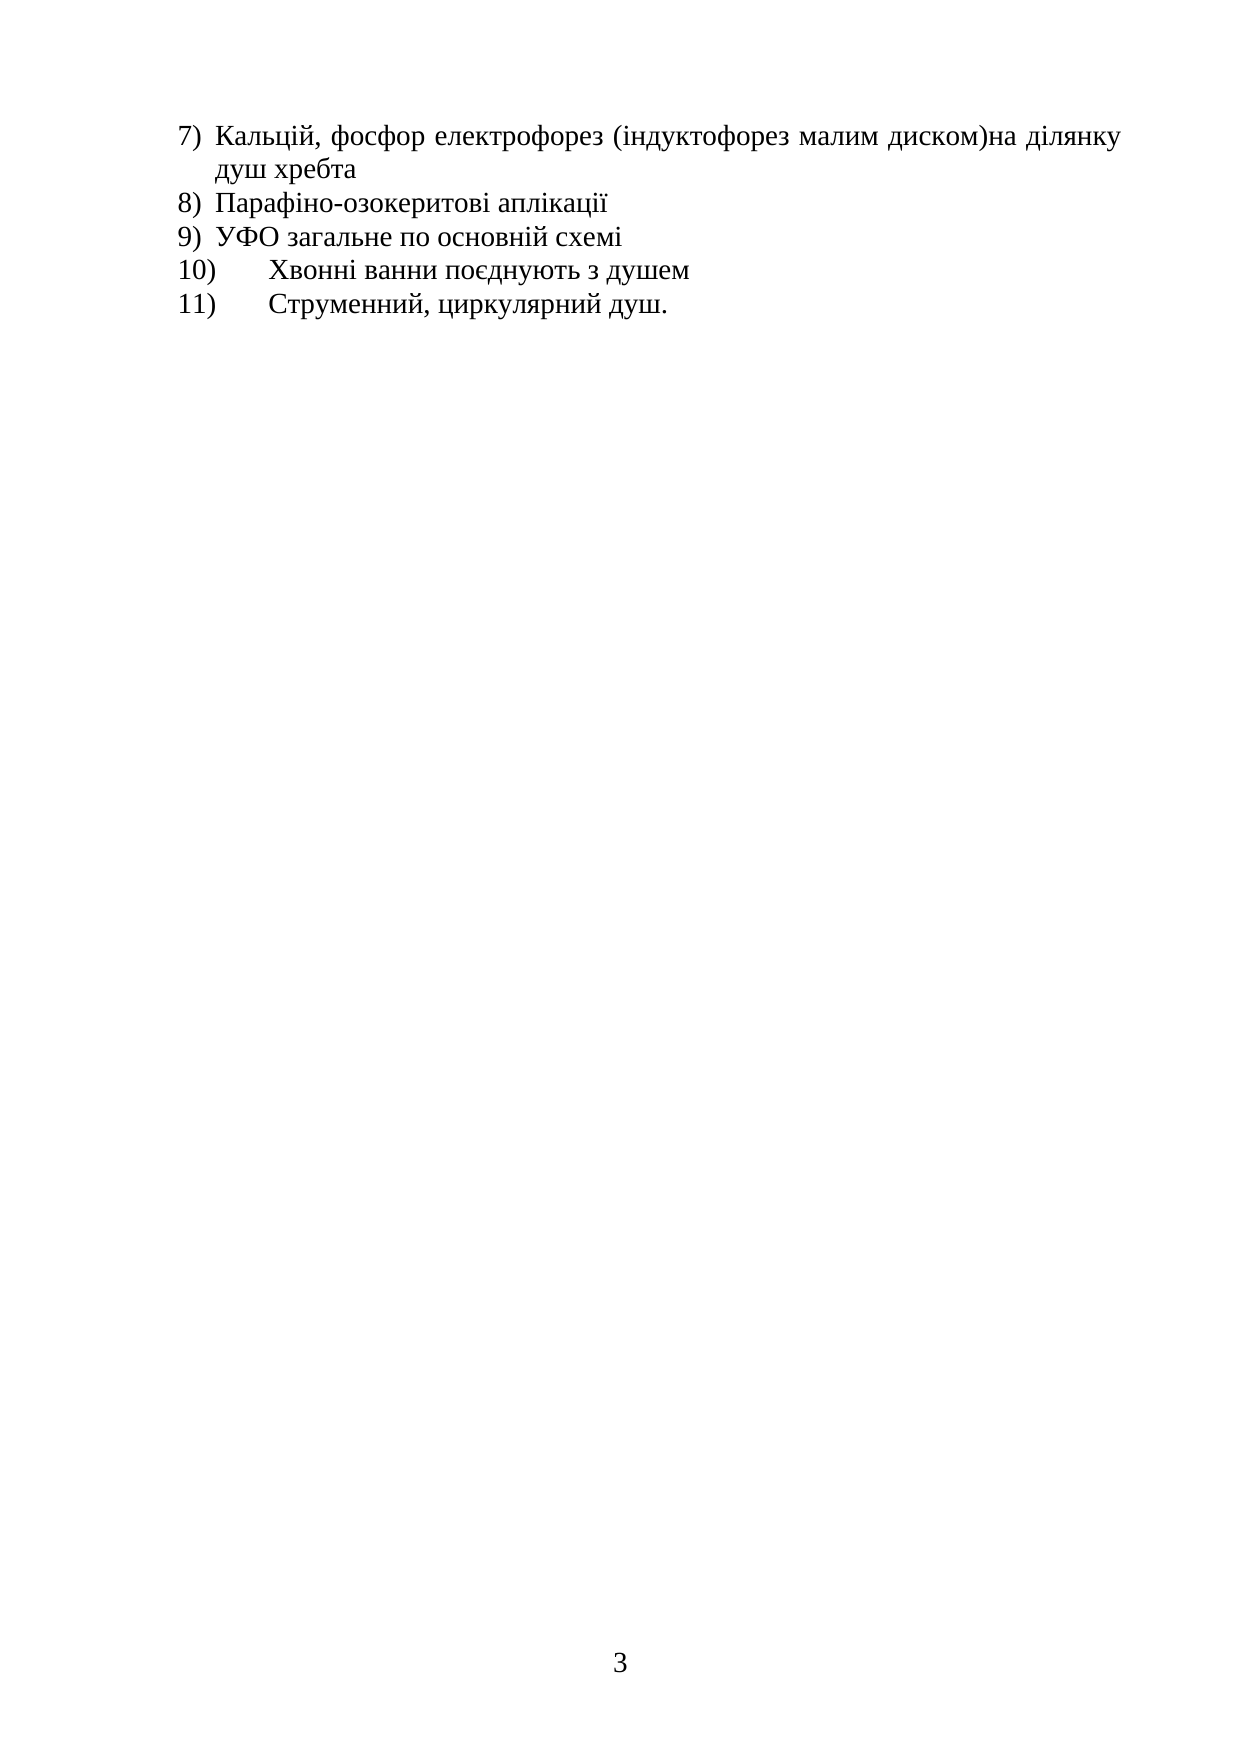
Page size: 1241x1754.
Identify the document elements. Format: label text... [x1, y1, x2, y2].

title Хвонні ванни поєднують з душем [177, 252, 1122, 286]
title Кальцій, фосфор електрофорез (індуктофорез малим диском)на ділянку душ хребта [177, 118, 1122, 185]
title Струменний, циркулярний душ. [177, 286, 1122, 319]
title УФО загальне по основній схемі [177, 219, 1122, 252]
title Парафіно-озокеритові аплікації [177, 185, 1122, 219]
